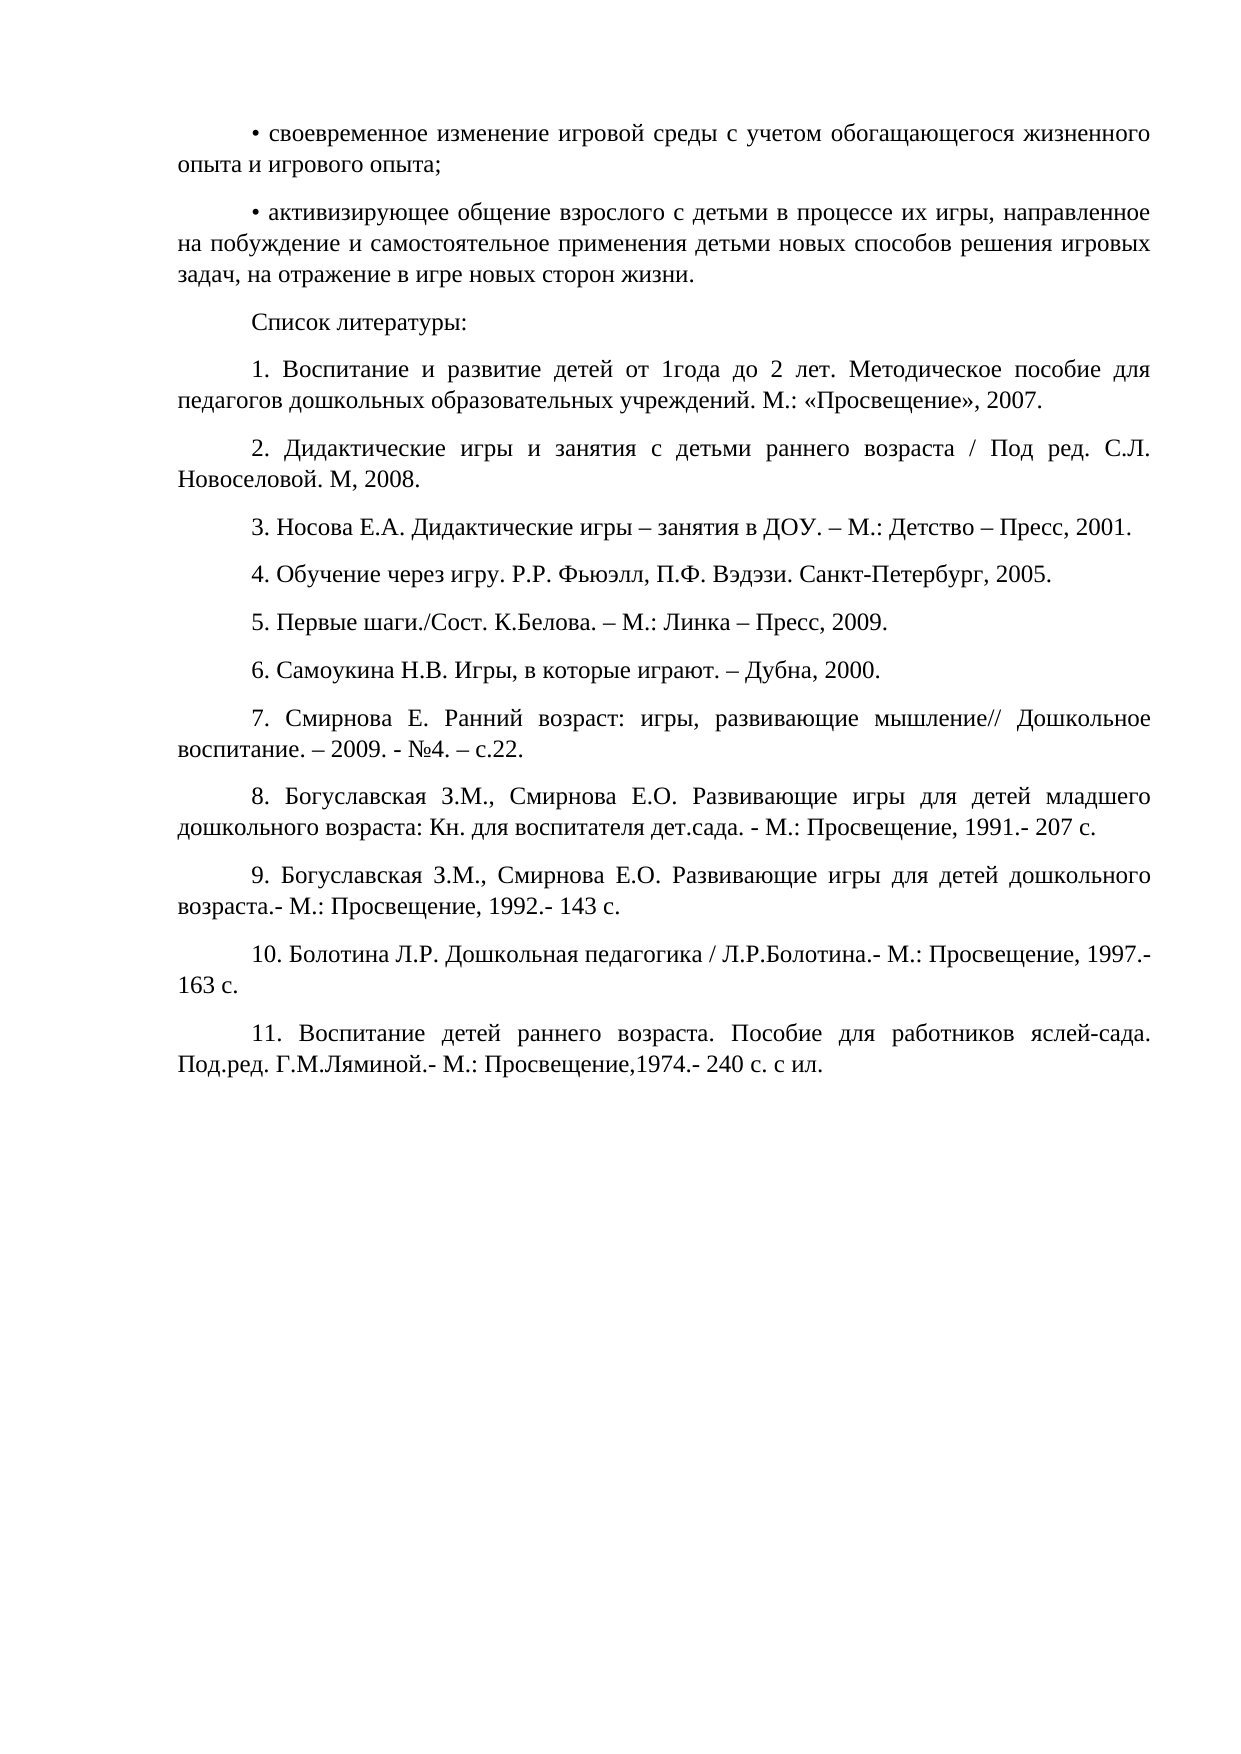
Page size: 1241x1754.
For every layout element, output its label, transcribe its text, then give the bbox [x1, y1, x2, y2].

text 10. Болотина Л.Р. Дошкольная педагогика / Л.Р.Болотина.- М.: Просвещение, 1997.- 163 с. [177, 939, 1152, 999]
text 9. Богуславская З.М., Смирнова Е.О. Развивающие игры для детей дошкольного возраста.- М.: Просвещение, 1992.- 143 с. [177, 860, 1152, 920]
text 2. Дидактические игры и занятия с детьми раннего возраста / Под ред. С.Л. Новоселовой. М, 2008. [177, 433, 1152, 493]
text 4. Обучение через игру. Р.Р. Фьюэлл, П.Ф. Вэдэзи. Санкт-Петербург, 2005. [177, 559, 1152, 588]
text 5. Первые шаги./Сост. К.Белова. – М.: Линка – Пресс, 2009. [177, 607, 1152, 636]
text 7. Смирнова Е. Ранний возраст: игры, развивающие мышление// Дошкольное воспитание. – 2009. - №4. – с.22. [177, 703, 1152, 762]
text 3. Носова Е.А. Дидактические игры – занятия в ДОУ. – М.: Детство – Пресс, 2001. [177, 512, 1152, 541]
text • активизирующее общение взрослого с детьми в процессе их игры, направленное на побуждение и самостоятельное применения детьми новых способов решения игровых задач, на отражение в игре новых сторон жизни. [177, 197, 1152, 288]
text 8. Богуславская З.М., Смирнова Е.О. Развивающие игры для детей младшего дошкольного возраста: Кн. для воспитателя дет.сада. - М.: Просвещение, 1991.- 207 с. [177, 781, 1152, 841]
text Список литературы: [177, 307, 1152, 335]
text 11. Воспитание детей раннего возраста. Пособие для работников яслей-сада. Под.ред. Г.М.Ляминой.- М.: Просвещение,1974.- 240 с. с ил. [177, 1018, 1152, 1077]
text 6. Самоукина Н.В. Игры, в которые играют. – Дубна, 2000. [177, 655, 1152, 684]
text • своевременное изменение игровой среды с учетом обогащающегося жизненного опыта и игрового опыта; [177, 118, 1152, 178]
text 1. Воспитание и развитие детей от 1года до 2 лет. Методическое пособие для педагогов дошкольных образовательных учреждений. М.: «Просвещение», 2007. [177, 354, 1152, 414]
